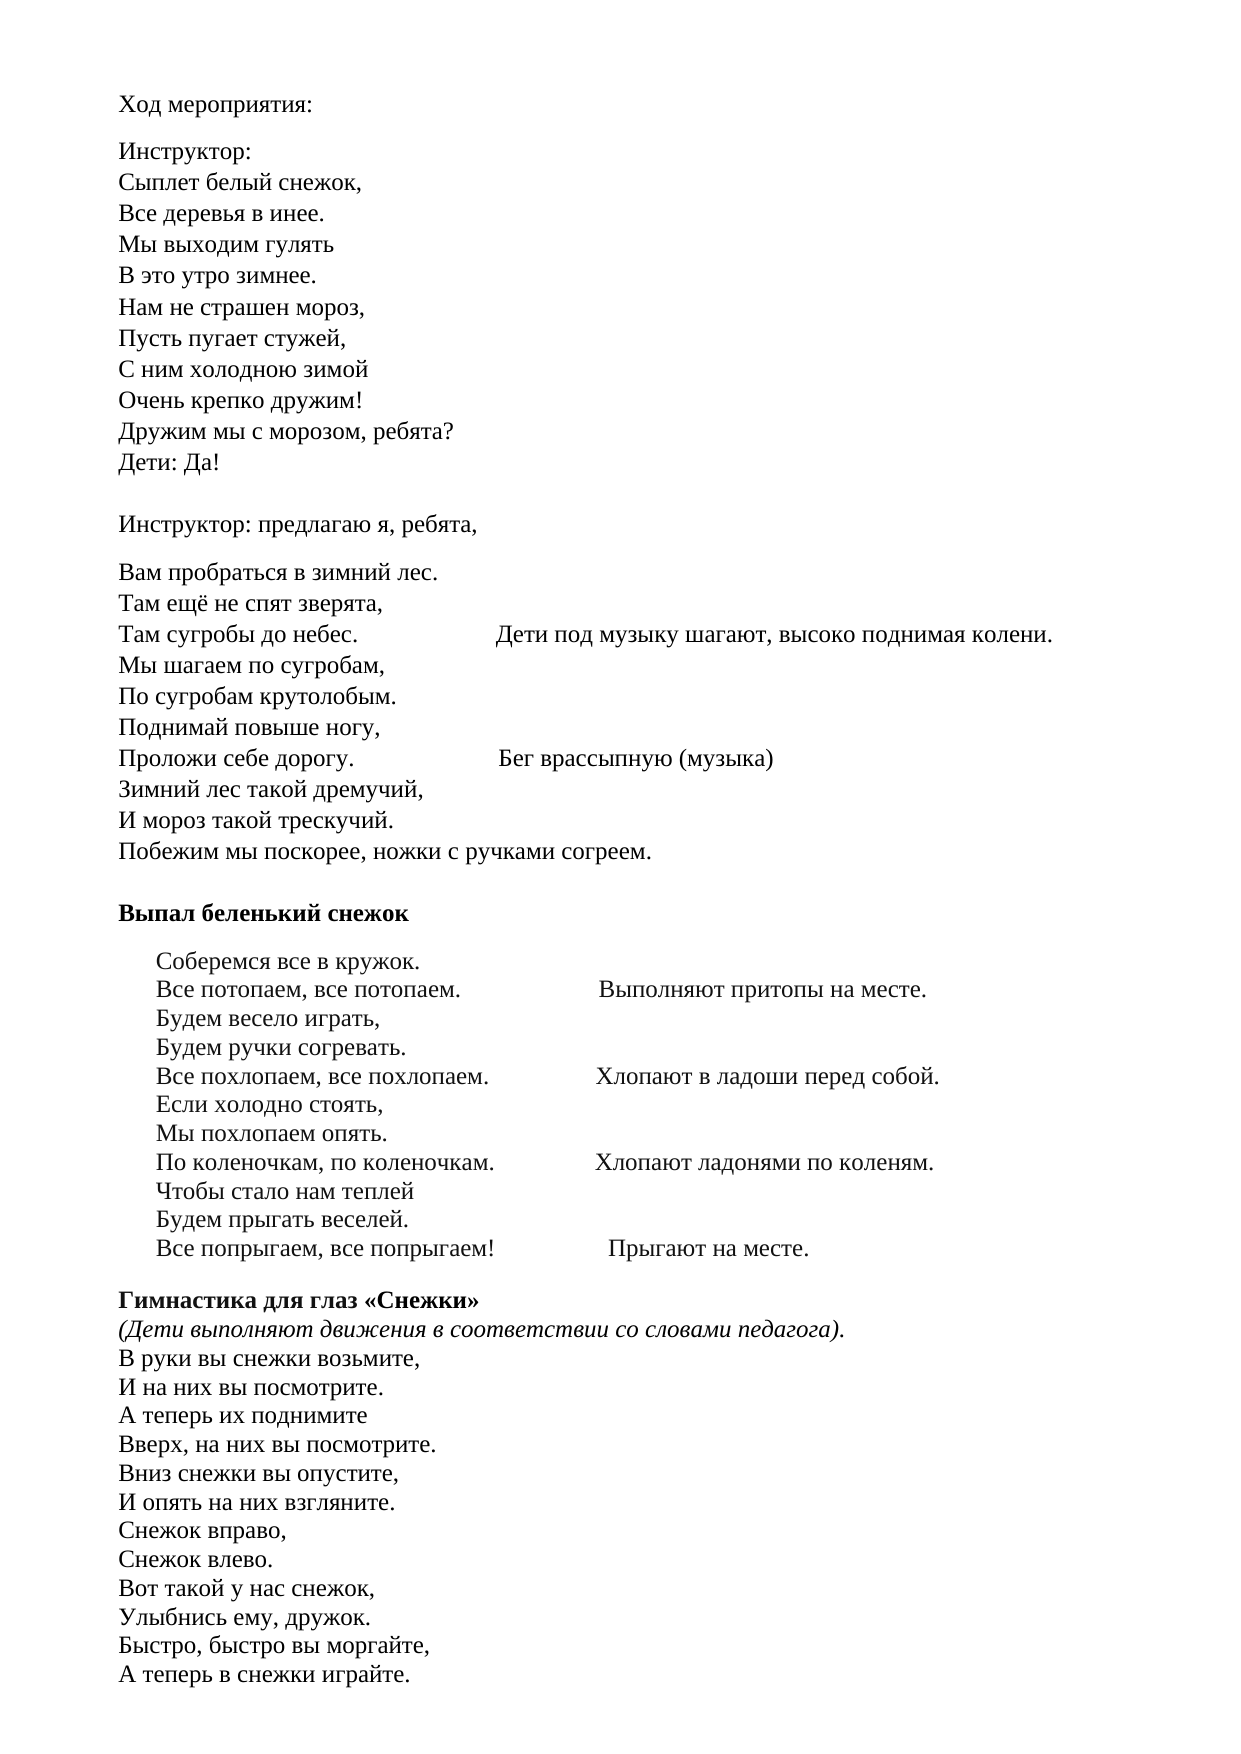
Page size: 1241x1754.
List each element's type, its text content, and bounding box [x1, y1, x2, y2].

text Если холодно стоять, [118, 1089, 1152, 1118]
text По коленочкам, по коленочкам. Хлопают ладонями по коленям. [118, 1147, 1152, 1176]
text Инструктор: предлагаю я, ребята, [118, 509, 1152, 538]
text Инструктор: [118, 136, 1152, 165]
text Выпал беленький снежок [118, 898, 1152, 927]
text Гимнастика для глаз «Снежки» [118, 1285, 1152, 1314]
text (Дети выполняют движения в соответствии со словами педагога). [118, 1314, 1152, 1343]
text В руки вы снежки возьмите, [118, 1343, 1152, 1372]
text С ним холодною зимой [118, 354, 1152, 382]
text Очень крепко дружим! [118, 385, 1152, 413]
text Снежок вправо, [118, 1515, 1152, 1544]
text Мы выходим гулять [118, 229, 1152, 258]
text По сугробам крутолобым. [118, 681, 1152, 709]
text В это утро зимнее. [118, 261, 1152, 289]
text Все потопаем, все потопаем. Выполняют притопы на месте. [118, 974, 1152, 1003]
text Вам пробраться в зимний лес. [118, 557, 1152, 585]
text Все попрыгаем, все попрыгаем! Прыгают на месте. [118, 1233, 1152, 1262]
text Все похлопаем, все похлопаем. Хлопают в ладоши перед собой. [118, 1061, 1152, 1089]
text Дети: Да! [118, 447, 1152, 476]
text Будем ручки согревать. [118, 1032, 1152, 1061]
text Вниз снежки вы опустите, [118, 1458, 1152, 1487]
text Там сугробы до небес. Дети под музыку шагают, высоко поднимая колени. [118, 619, 1152, 647]
text А теперь в снежки играйте. [118, 1659, 1152, 1688]
text Мы шагаем по сугробам, [118, 650, 1152, 678]
text Соберемся все в кружок. [118, 946, 1152, 974]
text Снежок влево. [118, 1544, 1152, 1573]
text Улыбнись ему, дружок. [118, 1602, 1152, 1630]
text Вверх, на них вы посмотрите. [118, 1429, 1152, 1458]
text Поднимай повыше ногу, [118, 712, 1152, 741]
text И опять на них взгляните. [118, 1487, 1152, 1515]
text Будем прыгать веселей. [118, 1204, 1152, 1233]
text Быстро, быстро вы моргайте, [118, 1630, 1152, 1659]
text Побежим мы поскорее, ножки с ручками согреем. [118, 836, 1152, 865]
text Зимний лес такой дремучий, [118, 774, 1152, 803]
text Будем весело играть, [118, 1003, 1152, 1032]
text И мороз такой трескучий. [118, 805, 1152, 834]
text Пусть пугает стужей, [118, 323, 1152, 351]
text Мы похлопаем опять. [118, 1118, 1152, 1147]
text Ход мероприятия: [118, 89, 1152, 117]
text Чтобы стало нам теплей [118, 1176, 1152, 1204]
text Сыплет белый снежок, [118, 167, 1152, 196]
text А теперь их поднимите [118, 1400, 1152, 1429]
text Проложи себе дорогу. Бег врассыпную (музыка) [118, 743, 1152, 772]
text И на них вы посмотрите. [118, 1372, 1152, 1400]
text Там ещё не спят зверята, [118, 588, 1152, 616]
text Дружим мы с морозом, ребята? [118, 416, 1152, 444]
text Все деревья в инее. [118, 198, 1152, 227]
text Нам не страшен мороз, [118, 292, 1152, 320]
text Вот такой у нас снежок, [118, 1573, 1152, 1602]
